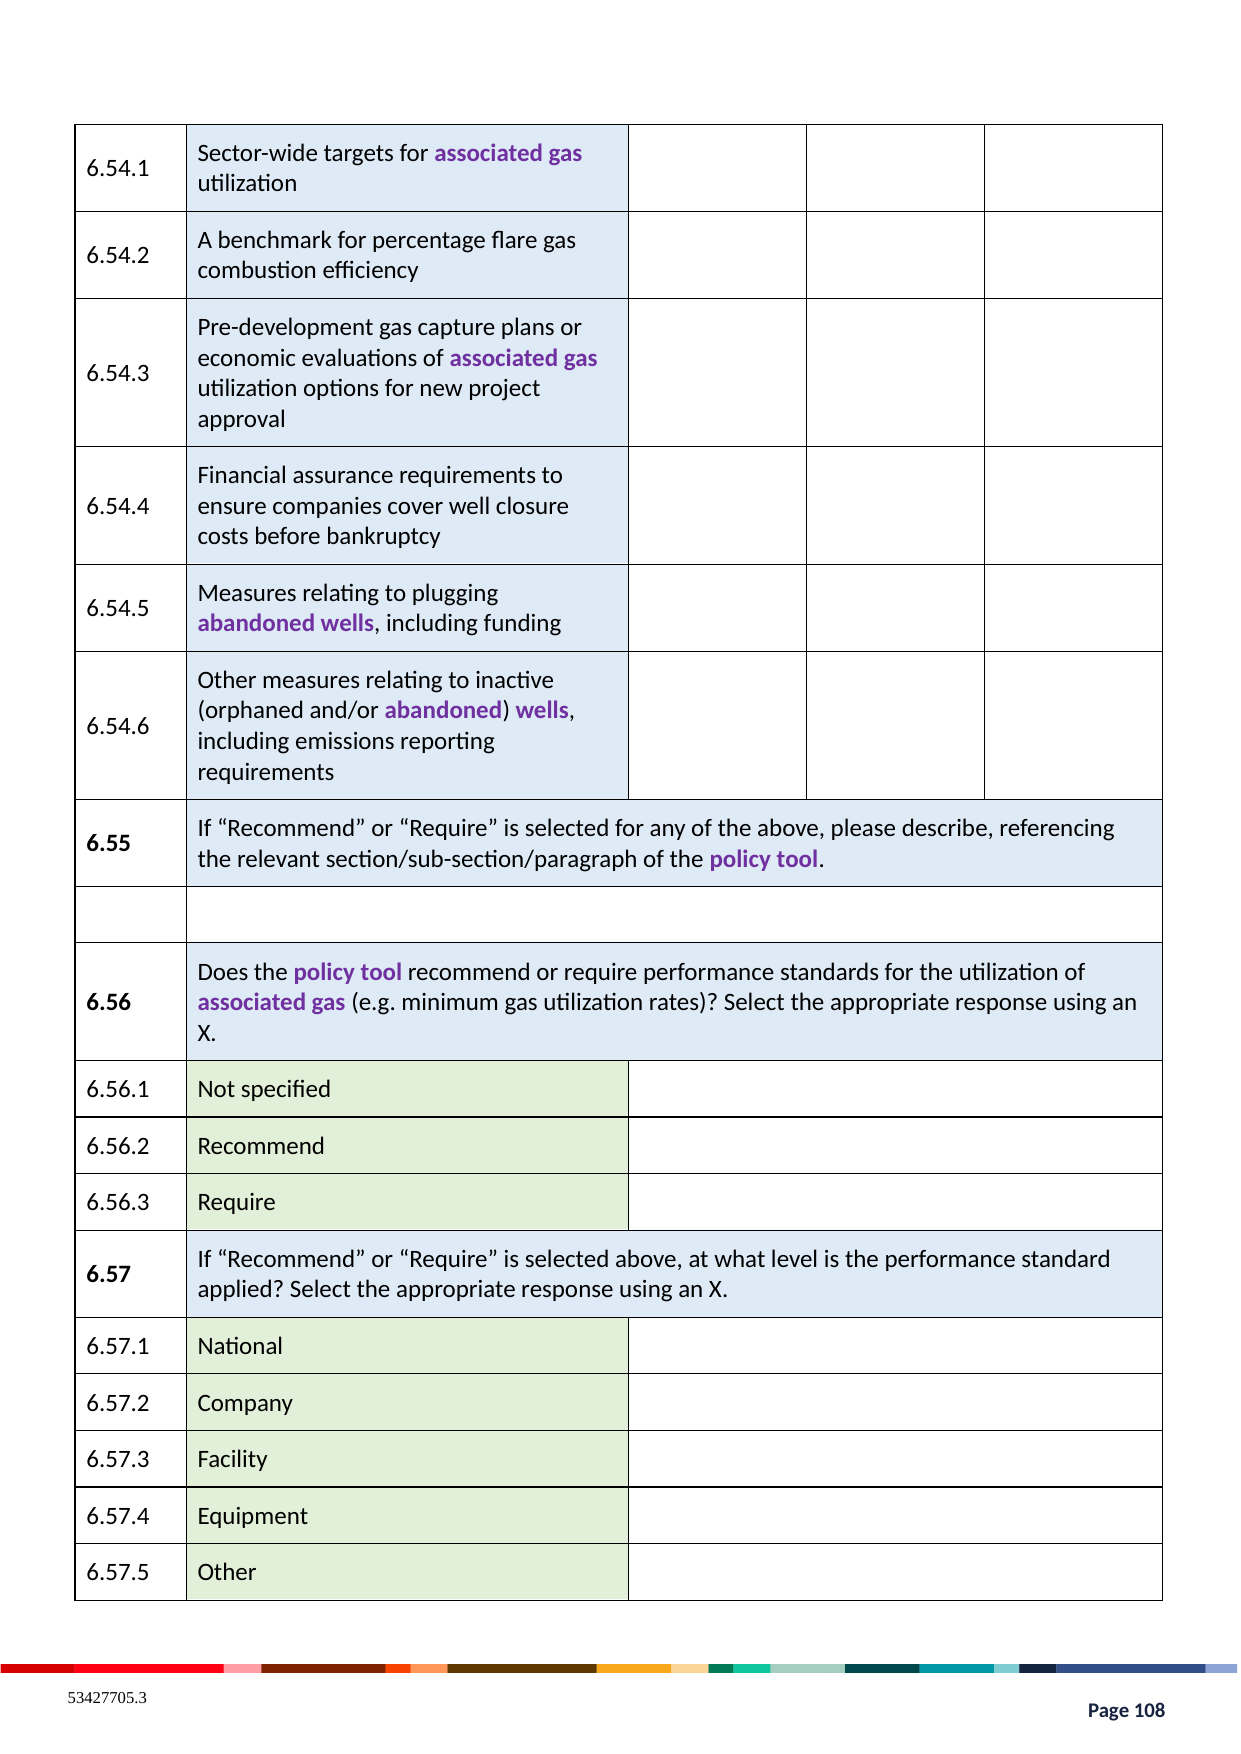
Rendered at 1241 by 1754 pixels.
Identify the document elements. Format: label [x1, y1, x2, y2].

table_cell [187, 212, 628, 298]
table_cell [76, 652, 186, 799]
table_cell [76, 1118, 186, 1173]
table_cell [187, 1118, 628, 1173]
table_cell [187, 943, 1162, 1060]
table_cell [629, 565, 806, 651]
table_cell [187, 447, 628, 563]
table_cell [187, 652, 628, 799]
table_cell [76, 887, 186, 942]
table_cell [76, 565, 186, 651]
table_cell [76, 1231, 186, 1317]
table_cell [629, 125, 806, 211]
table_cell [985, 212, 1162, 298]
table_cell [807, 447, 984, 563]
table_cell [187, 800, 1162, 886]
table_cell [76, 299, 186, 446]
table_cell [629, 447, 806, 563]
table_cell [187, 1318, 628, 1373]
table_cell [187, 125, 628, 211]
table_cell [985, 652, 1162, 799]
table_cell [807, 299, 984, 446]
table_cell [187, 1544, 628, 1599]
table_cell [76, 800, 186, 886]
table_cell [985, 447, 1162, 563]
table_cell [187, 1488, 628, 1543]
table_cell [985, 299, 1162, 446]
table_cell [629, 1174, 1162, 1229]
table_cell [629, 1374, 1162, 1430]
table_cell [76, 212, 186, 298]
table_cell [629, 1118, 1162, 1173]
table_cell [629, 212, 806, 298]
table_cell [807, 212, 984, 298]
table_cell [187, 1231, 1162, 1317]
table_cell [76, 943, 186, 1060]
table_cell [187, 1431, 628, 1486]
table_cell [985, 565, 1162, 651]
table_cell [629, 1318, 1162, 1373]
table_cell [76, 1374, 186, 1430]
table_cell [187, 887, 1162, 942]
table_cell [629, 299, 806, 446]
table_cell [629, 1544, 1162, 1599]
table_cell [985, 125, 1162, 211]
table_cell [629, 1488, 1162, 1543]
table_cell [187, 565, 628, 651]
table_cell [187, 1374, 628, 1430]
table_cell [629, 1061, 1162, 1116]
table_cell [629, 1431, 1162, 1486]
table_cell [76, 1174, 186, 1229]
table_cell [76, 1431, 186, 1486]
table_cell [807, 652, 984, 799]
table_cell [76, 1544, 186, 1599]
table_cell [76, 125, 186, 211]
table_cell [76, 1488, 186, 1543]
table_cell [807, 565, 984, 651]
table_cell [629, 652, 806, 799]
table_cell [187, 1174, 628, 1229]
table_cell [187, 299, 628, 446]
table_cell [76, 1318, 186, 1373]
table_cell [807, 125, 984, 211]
picture [0, 1664, 1236, 1673]
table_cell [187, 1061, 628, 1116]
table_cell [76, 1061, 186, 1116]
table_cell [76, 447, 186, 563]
